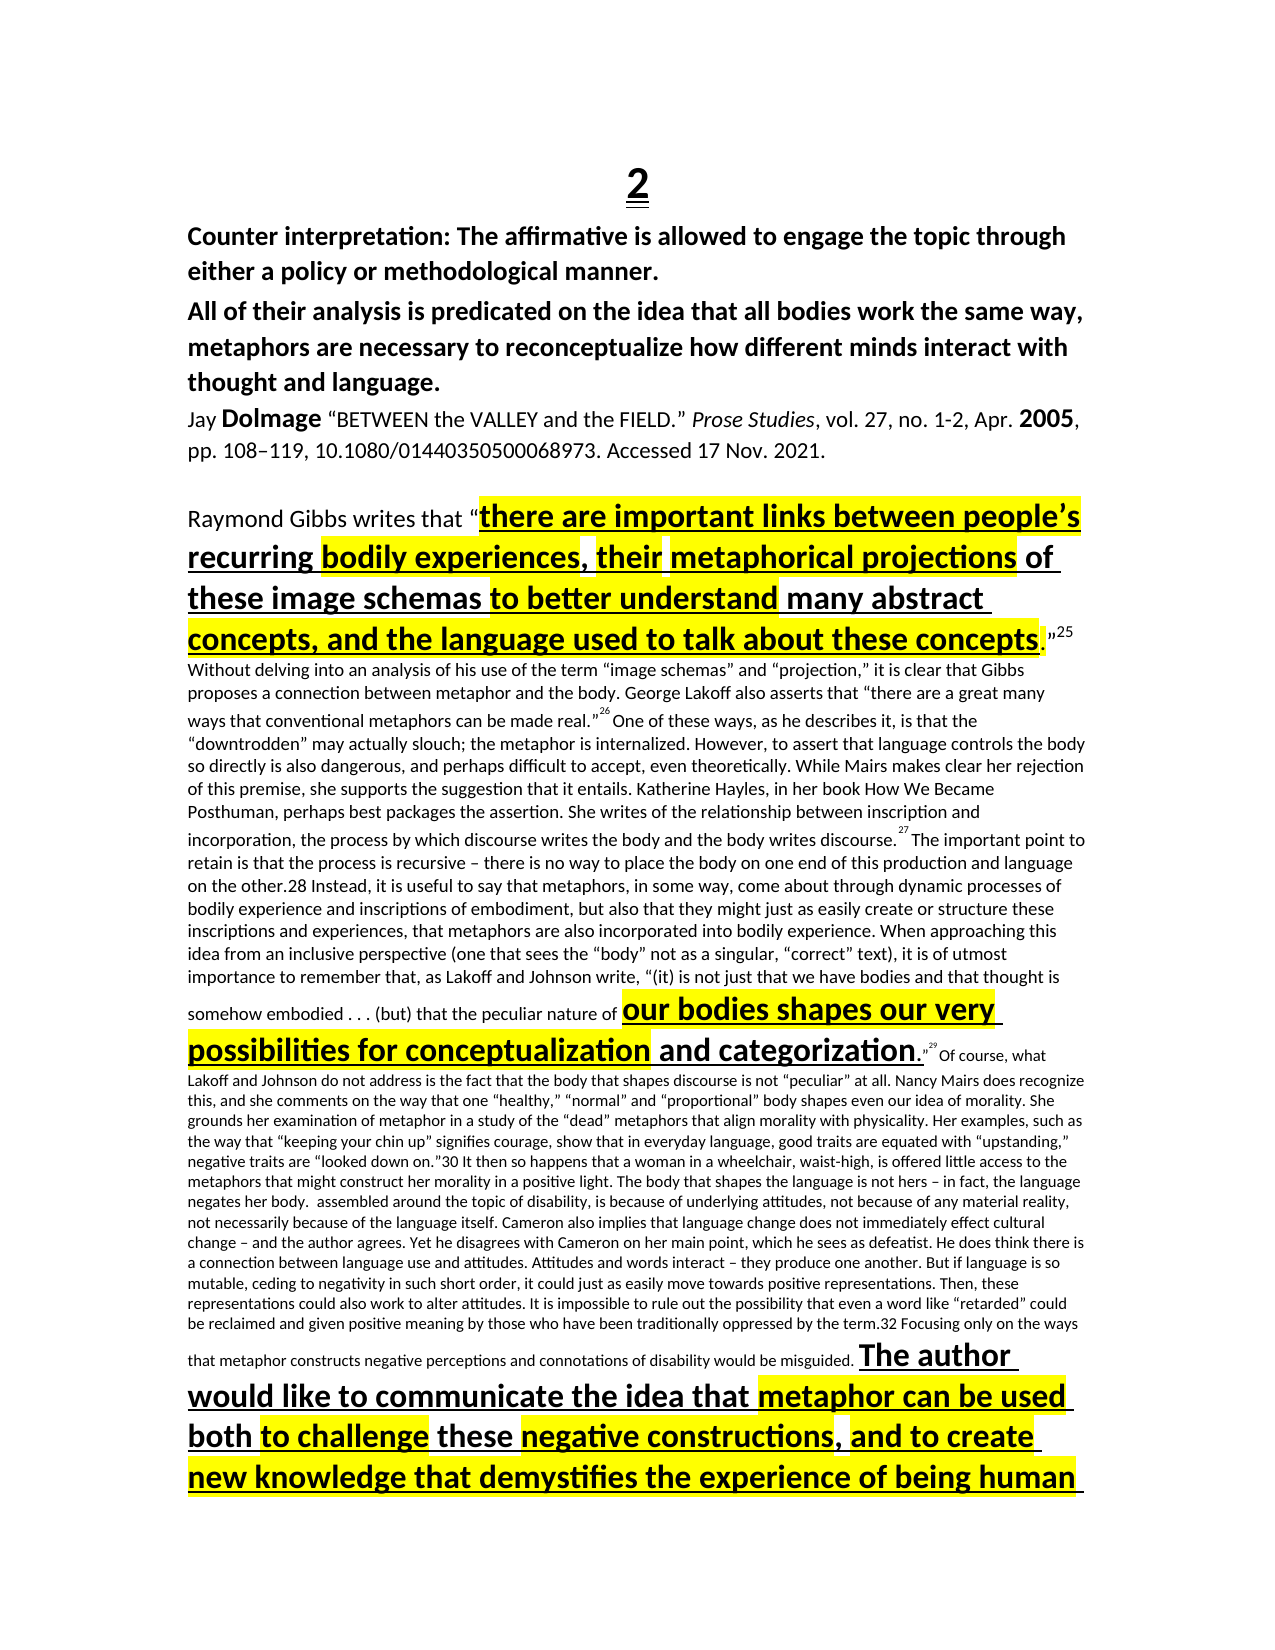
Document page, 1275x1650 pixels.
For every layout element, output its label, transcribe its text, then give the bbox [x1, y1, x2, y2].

subtitle 2 [187, 154, 1087, 210]
text Jay Dolmage “BETWEEN the VALLEY and the FIELD.” Prose Studies, vol. 27, no. 1-2, Apr. 2005, pp. 108–119, 10.1080/01440350500068973. Accessed 17 Nov. 2021. [187, 401, 1087, 464]
subtitle Counter interpretation: The affirmative is allowed to engage the topic through either a policy or methodological manner. [187, 219, 1087, 287]
subtitle All of their analysis is predicated on the idea that all bodies work the same way, metaphors are necessary to reconceptualize how different minds interact with thought and language. [187, 294, 1087, 398]
